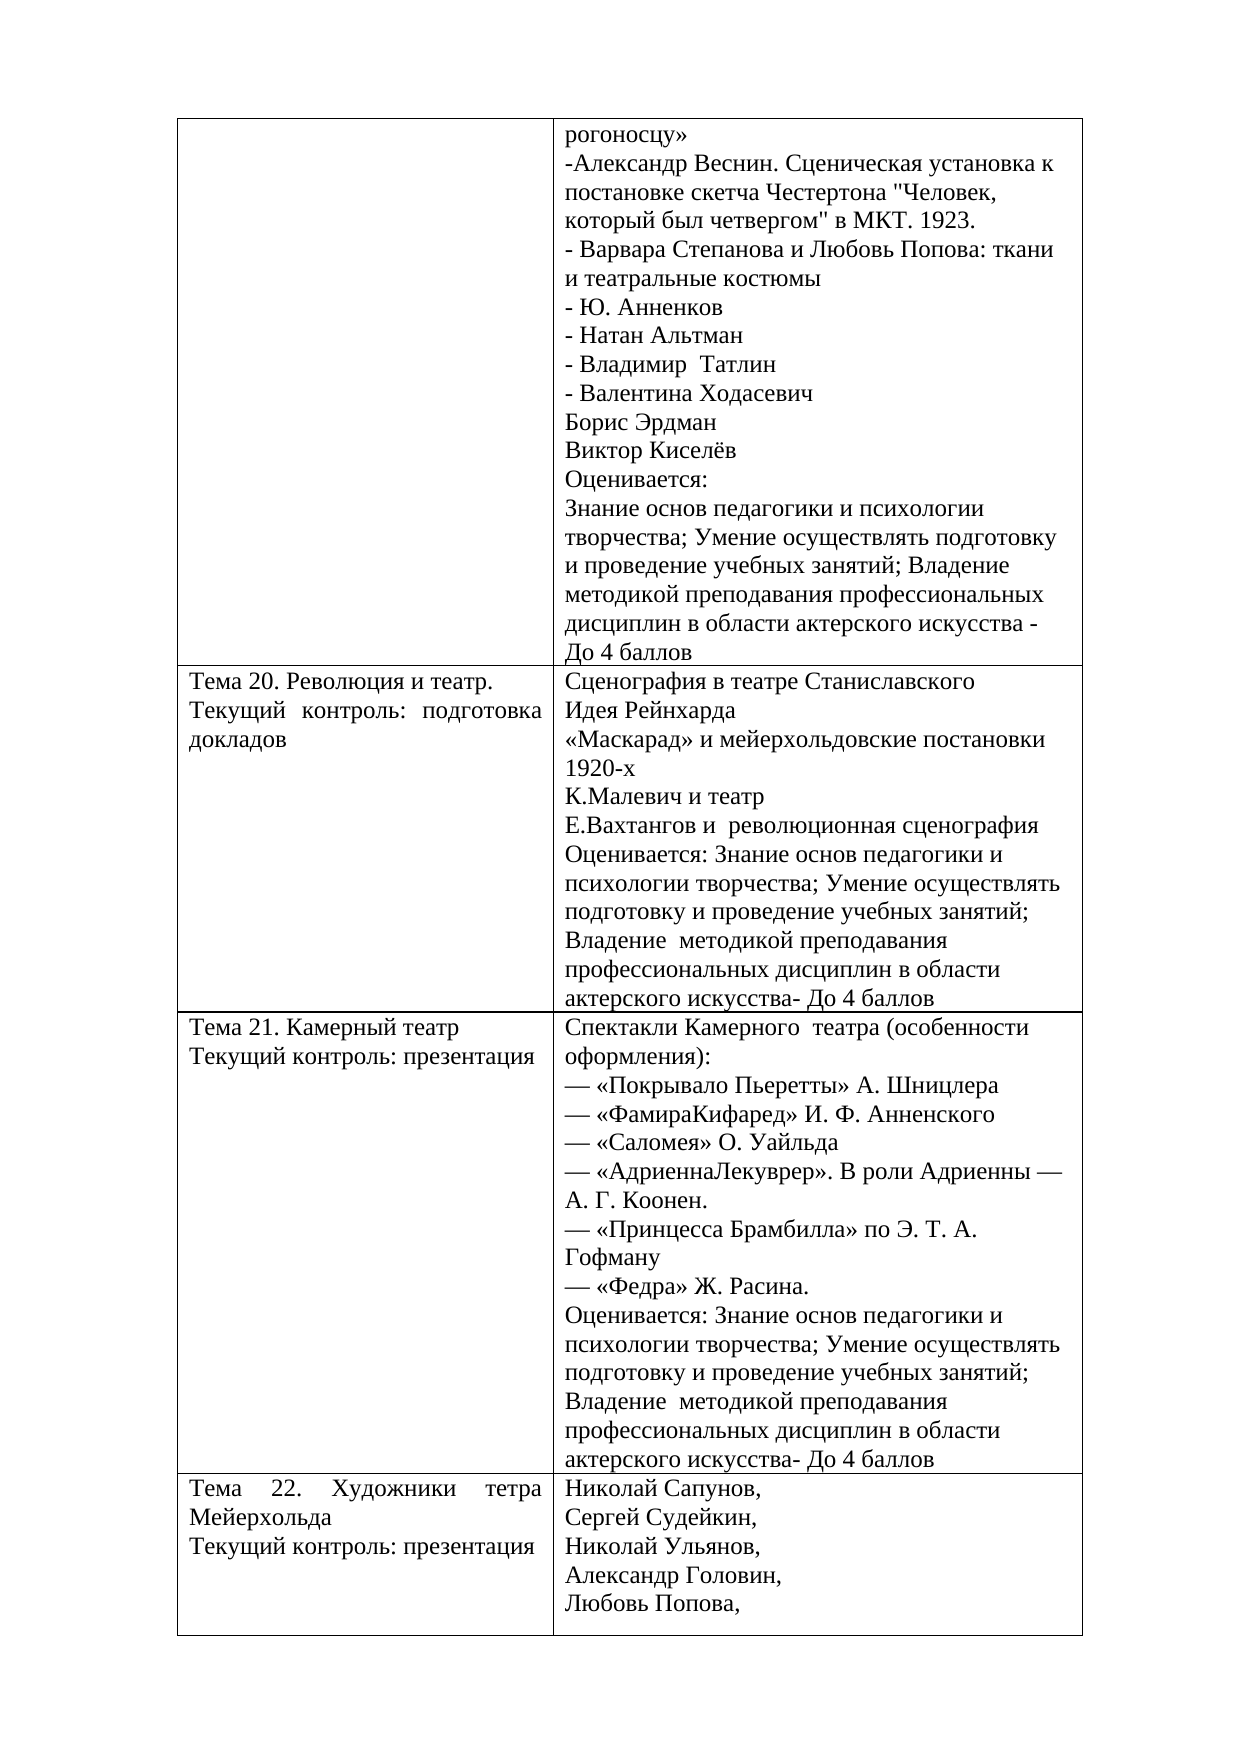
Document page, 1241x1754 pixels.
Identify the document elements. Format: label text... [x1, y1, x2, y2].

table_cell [178, 1474, 553, 1635]
table_cell Спектакли Камерного театра (особенности оформления): — «Покрывало Пьеретты» А. Шницлера — «ФамираКифаред» И. Ф. Анненского — «Саломея» О. Уайльда — «АдриеннаЛекуврер». В роли Адриенны — А. Г. Коонен. — «Принцесса Брамбилла» по Э. Т. А. Гофману — «Федра» Ж. Расина. Оценивается: Знание основ педагогики и психологии творчества; Умение осуществлять подготовку и проведение учебных занятий; Владение методикой преподавания профессиональных дисциплин в области актерского искусства- До 4 баллов [554, 1013, 1082, 1472]
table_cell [554, 119, 1082, 665]
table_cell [554, 1474, 1082, 1635]
table_cell Тема 20. Революция и театр. Текущий контроль: подготовка докладов [178, 666, 553, 1011]
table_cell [178, 119, 553, 665]
table_cell Тема 21. Камерный театр Текущий контроль: презентация [178, 1013, 553, 1472]
table_cell Сценография в театре Станиславского Идея Рейнхарда «Маскарад» и мейерхольдовские постановки 1920-х К.Малевич и театр Е.Вахтангов и революционная сценография Оценивается: Знание основ педагогики и психологии творчества; Умение осуществлять подготовку и проведение учебных занятий; Владение методикой преподавания профессиональных дисциплин в области актерского искусства- До 4 баллов [554, 666, 1082, 1011]
